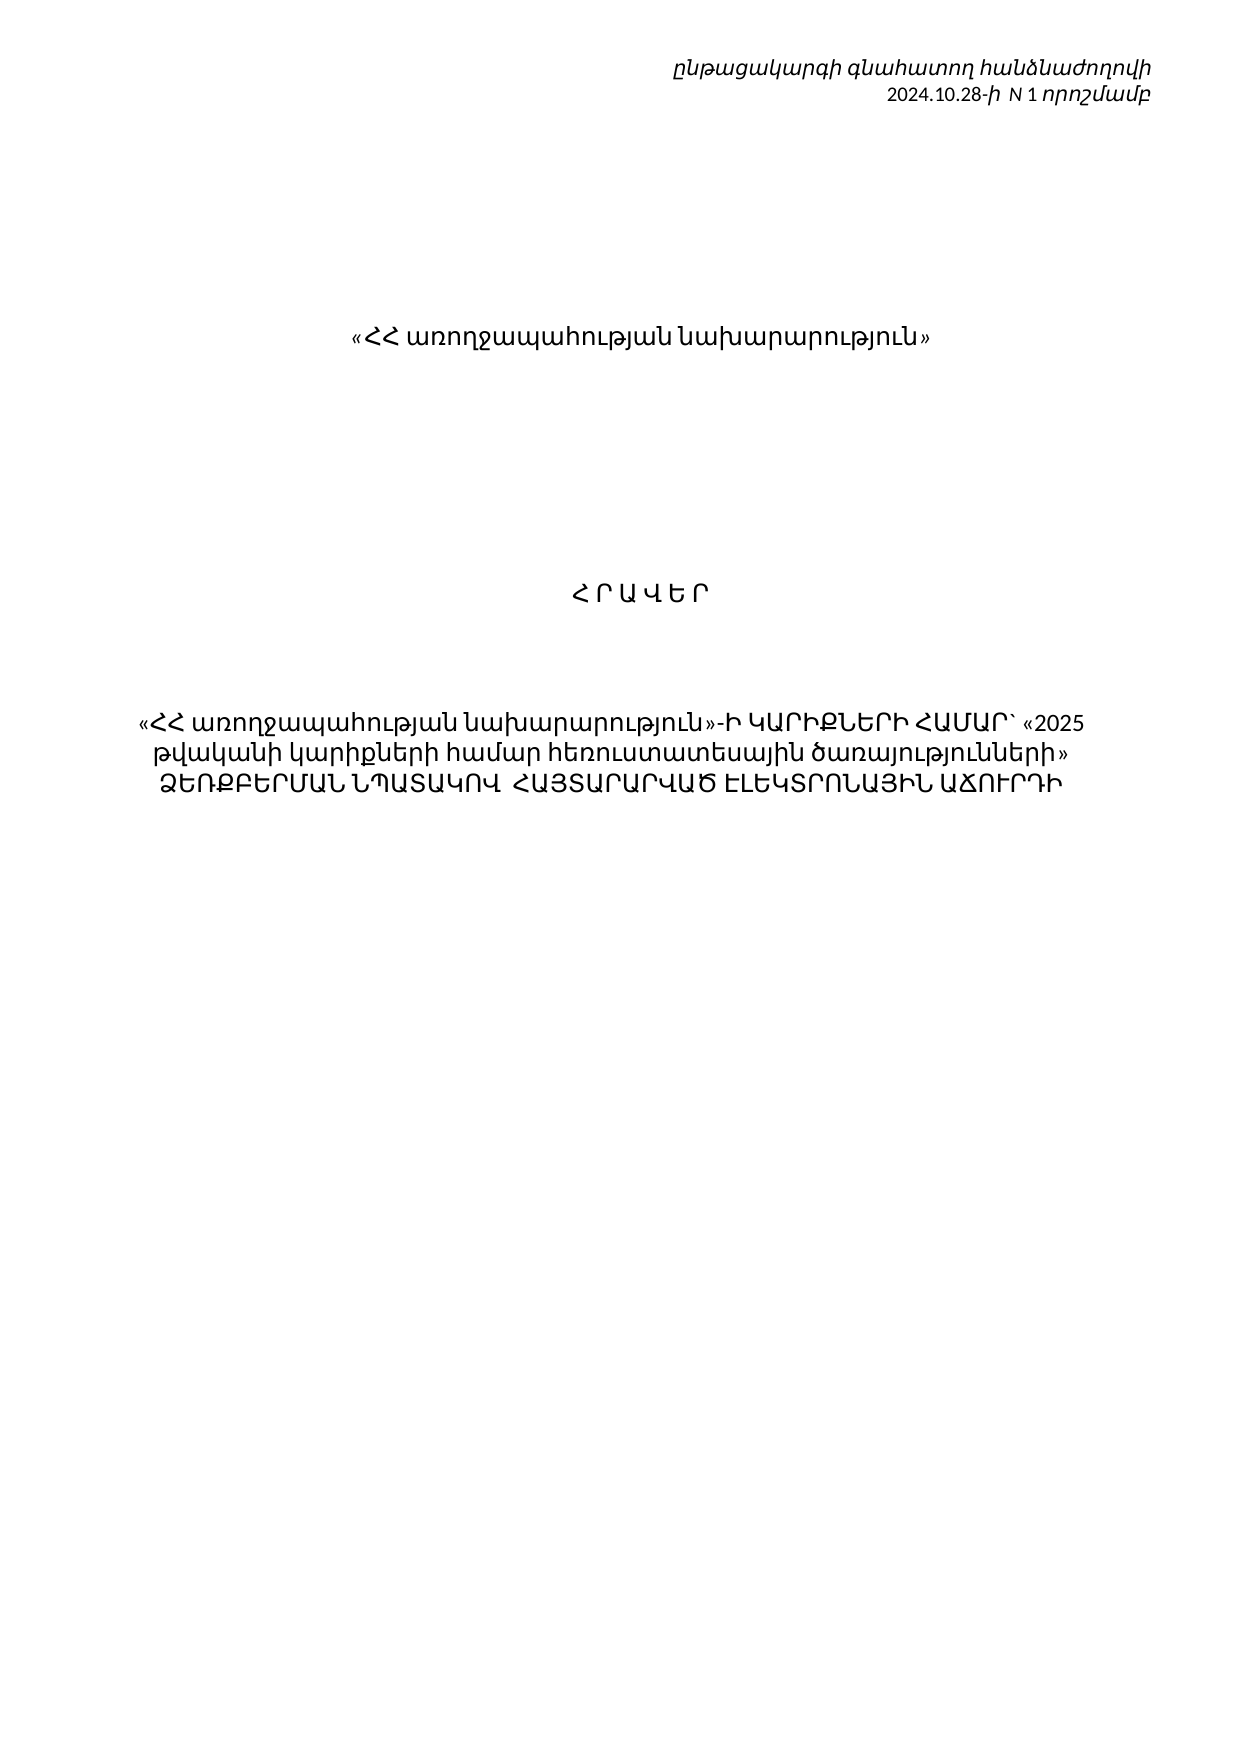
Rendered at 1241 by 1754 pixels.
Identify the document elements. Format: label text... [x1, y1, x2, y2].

text ընթացակարգի գնահատող հանձնաժողովի [69, 56, 1152, 81]
text 2024.10.28 -ի N 1 որոշմամբ [69, 81, 1152, 106]
text « ՀՀ առողջապահության նախարարություն» [69, 321, 1152, 352]
text «ՀՀ առողջապահության նախարարություն»-Ի ԿԱՐԻՔՆԵՐԻ ՀԱՄԱՐ` «2025 թվականի կարիքների համար հեռուստատեսային ծառայությունների» ՁԵՌՔԲԵՐՄԱՆ ՆՊԱՏԱԿՈՎ ՀԱՅՏԱՐԱՐՎԱԾ ԷԼԵԿՏՐՈՆԱՅԻՆ ԱՃՈՒՐԴԻ [69, 707, 1152, 798]
text Հ Ր Ա Վ Ե Ր [69, 578, 1152, 608]
